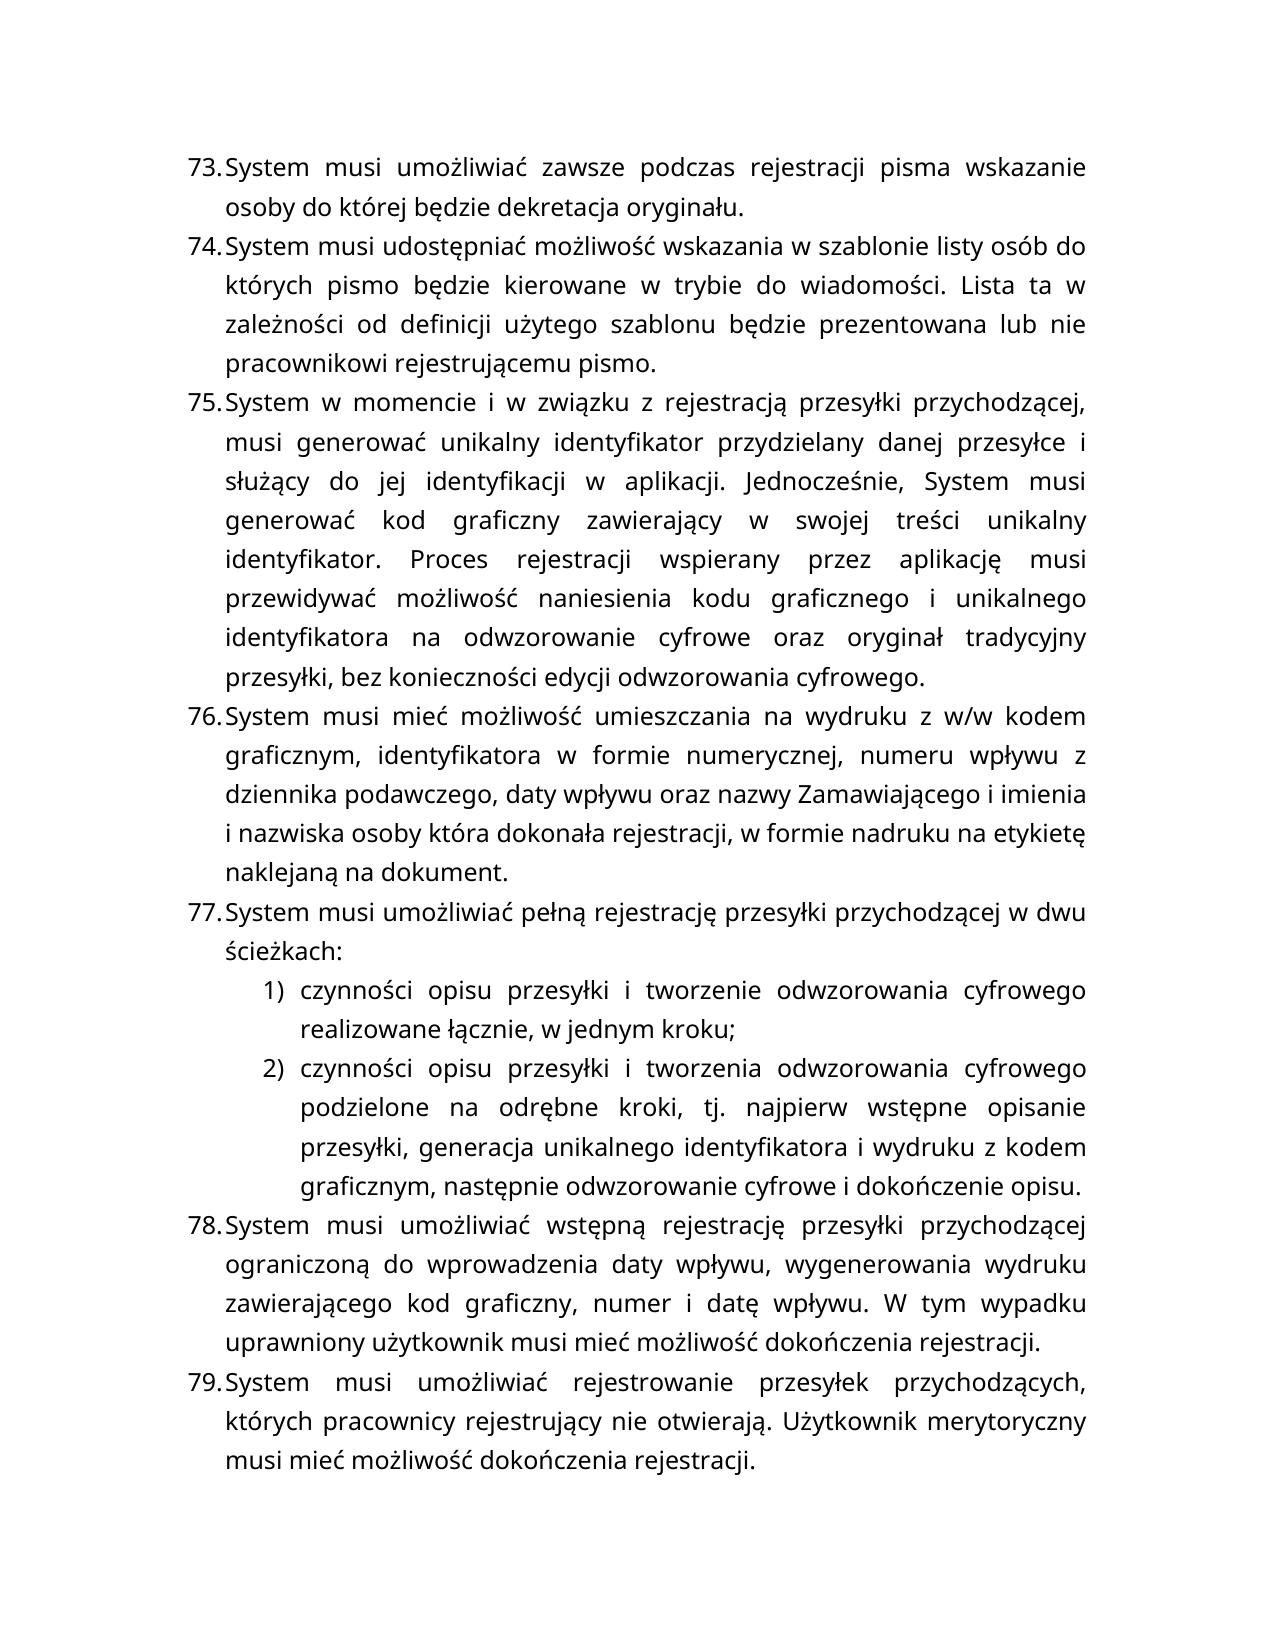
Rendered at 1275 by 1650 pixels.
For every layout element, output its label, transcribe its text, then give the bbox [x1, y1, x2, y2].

list czynności opisu przesyłki i tworzenie odwzorowania cyfrowego realizowane łącznie, w jednym kroku; [262, 972, 1087, 1046]
list System w momencie i w związku z rejestracją przesyłki przychodzącej, musi generować unikalny identyfikator przydzielany danej przesyłce i służący do jej identyfikacji w aplikacji. Jednocześnie, System musi generować kod graficzny zawierający w swojej treści unikalny identyfikator. Proces rejestracji wspierany przez aplikację musi przewidywać możliwość naniesienia kodu graficznego i unikalnego identyfikatora na odwzorowanie cyfrowe oraz oryginał tradycyjny przesyłki, bez konieczności edycji odwzorowania cyfrowego. [187, 385, 1087, 693]
list System musi udostępniać możliwość wskazania w szablonie listy osób do których pismo będzie kierowane w trybie do wiadomości. Lista ta w zależności od definicji użytego szablonu będzie prezentowana lub nie pracownikowi rejestrującemu pismo. [187, 228, 1087, 380]
list System musi umożliwiać wstępną rejestrację przesyłki przychodzącej ograniczoną do wprowadzenia daty wpływu, wygenerowania wydruku zawierającego kod graficzny, numer i datę wpływu. W tym wypadku uprawniony użytkownik musi mieć możliwość dokończenia rejestracji. [187, 1207, 1087, 1359]
list System musi umożliwiać rejestrowanie przesyłek przychodzących, których pracownicy rejestrujący nie otwierają. Użytkownik merytoryczny musi mieć możliwość dokończenia rejestracji. [187, 1364, 1087, 1477]
list czynności opisu przesyłki i tworzenia odwzorowania cyfrowego podzielone na odrębne kroki, tj. najpierw wstępne opisanie przesyłki, generacja unikalnego identyfikatora i wydruku z kodem graficznym, następnie odwzorowanie cyfrowe i dokończenie opisu. [262, 1051, 1087, 1202]
list System musi mieć możliwość umieszczania na wydruku z w/w kodem graficznym, identyfikatora w formie numerycznej, numeru wpływu z dziennika podawczego, daty wpływu oraz nazwy Zamawiającego i imienia i nazwiska osoby która dokonała rejestracji, w formie nadruku na etykietę naklejaną na dokument. [187, 698, 1087, 889]
list System musi umożliwiać pełną rejestrację przesyłki przychodzącej w dwu ścieżkach: [187, 894, 1087, 967]
list System musi umożliwiać zawsze podczas rejestracji pisma wskazanie osoby do której będzie dekretacja oryginału. [187, 150, 1087, 223]
